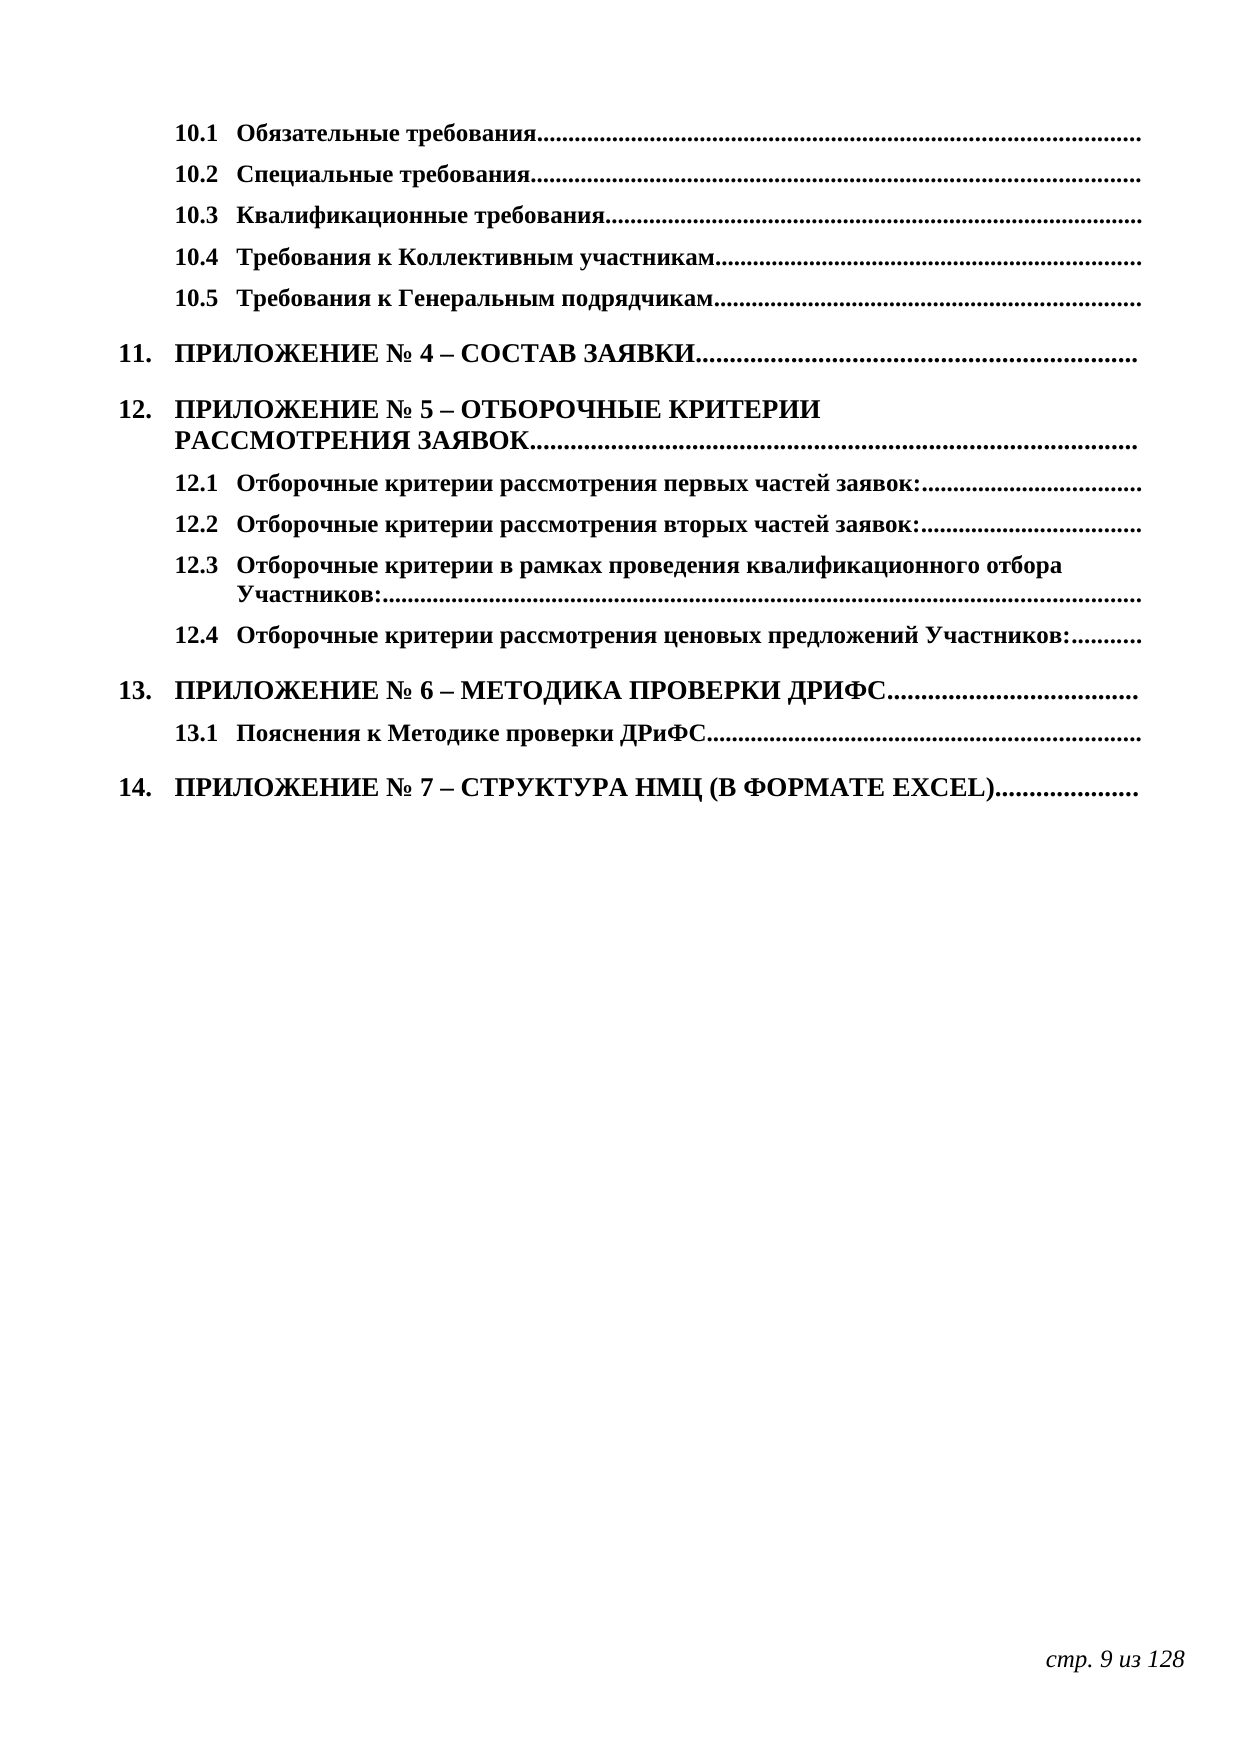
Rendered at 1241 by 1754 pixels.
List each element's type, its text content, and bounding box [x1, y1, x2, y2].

text 13. ПРИЛОЖЕНИЕ № 6 – МЕТОДИКА ПРОВЕРКИ ДРИФС 130 [118, 674, 1063, 705]
text 12.1 Отборочные критерии рассмотрения первых частей заявок: 123 [174, 468, 1093, 497]
text 10.3 Квалификационные требования 118 [174, 201, 1093, 229]
text 10.4 Требования к Коллективным участникам 119 [174, 242, 1093, 271]
text 12.4 Отборочные критерии рассмотрения ценовых предложений Участников: 127 [174, 620, 1093, 649]
text 14. ПРИЛОЖЕНИЕ № 7 – СТРУКТУРА НМЦ (в формате Excel) 131 [118, 771, 1063, 803]
text 12.3 Отборочные критерии в рамках проведения квалификационного отбора Участников: 126 [174, 550, 1093, 608]
text 13.1 Пояснения к Методике проверки ДРиФС 130 [174, 718, 1093, 746]
text 10.1 Обязательные требования 111 [174, 118, 1093, 147]
text 11. ПРИЛОЖЕНИЕ № 4 – СОСТАВ ЗАЯВКИ 121 [118, 337, 1063, 368]
text 10.2 Специальные требования 117 [174, 159, 1093, 188]
text 12. ПРИЛОЖЕНИЕ № 5 – ОТБОРОЧНЫЕ КРИТЕРИИ РАССМОТРЕНИЯ ЗАЯВОК 123 [118, 393, 1063, 455]
text 10.5 Требования к Генеральным подрядчикам 119 [174, 283, 1093, 312]
text 12.2 Отборочные критерии рассмотрения вторых частей заявок: 125 [174, 509, 1093, 538]
